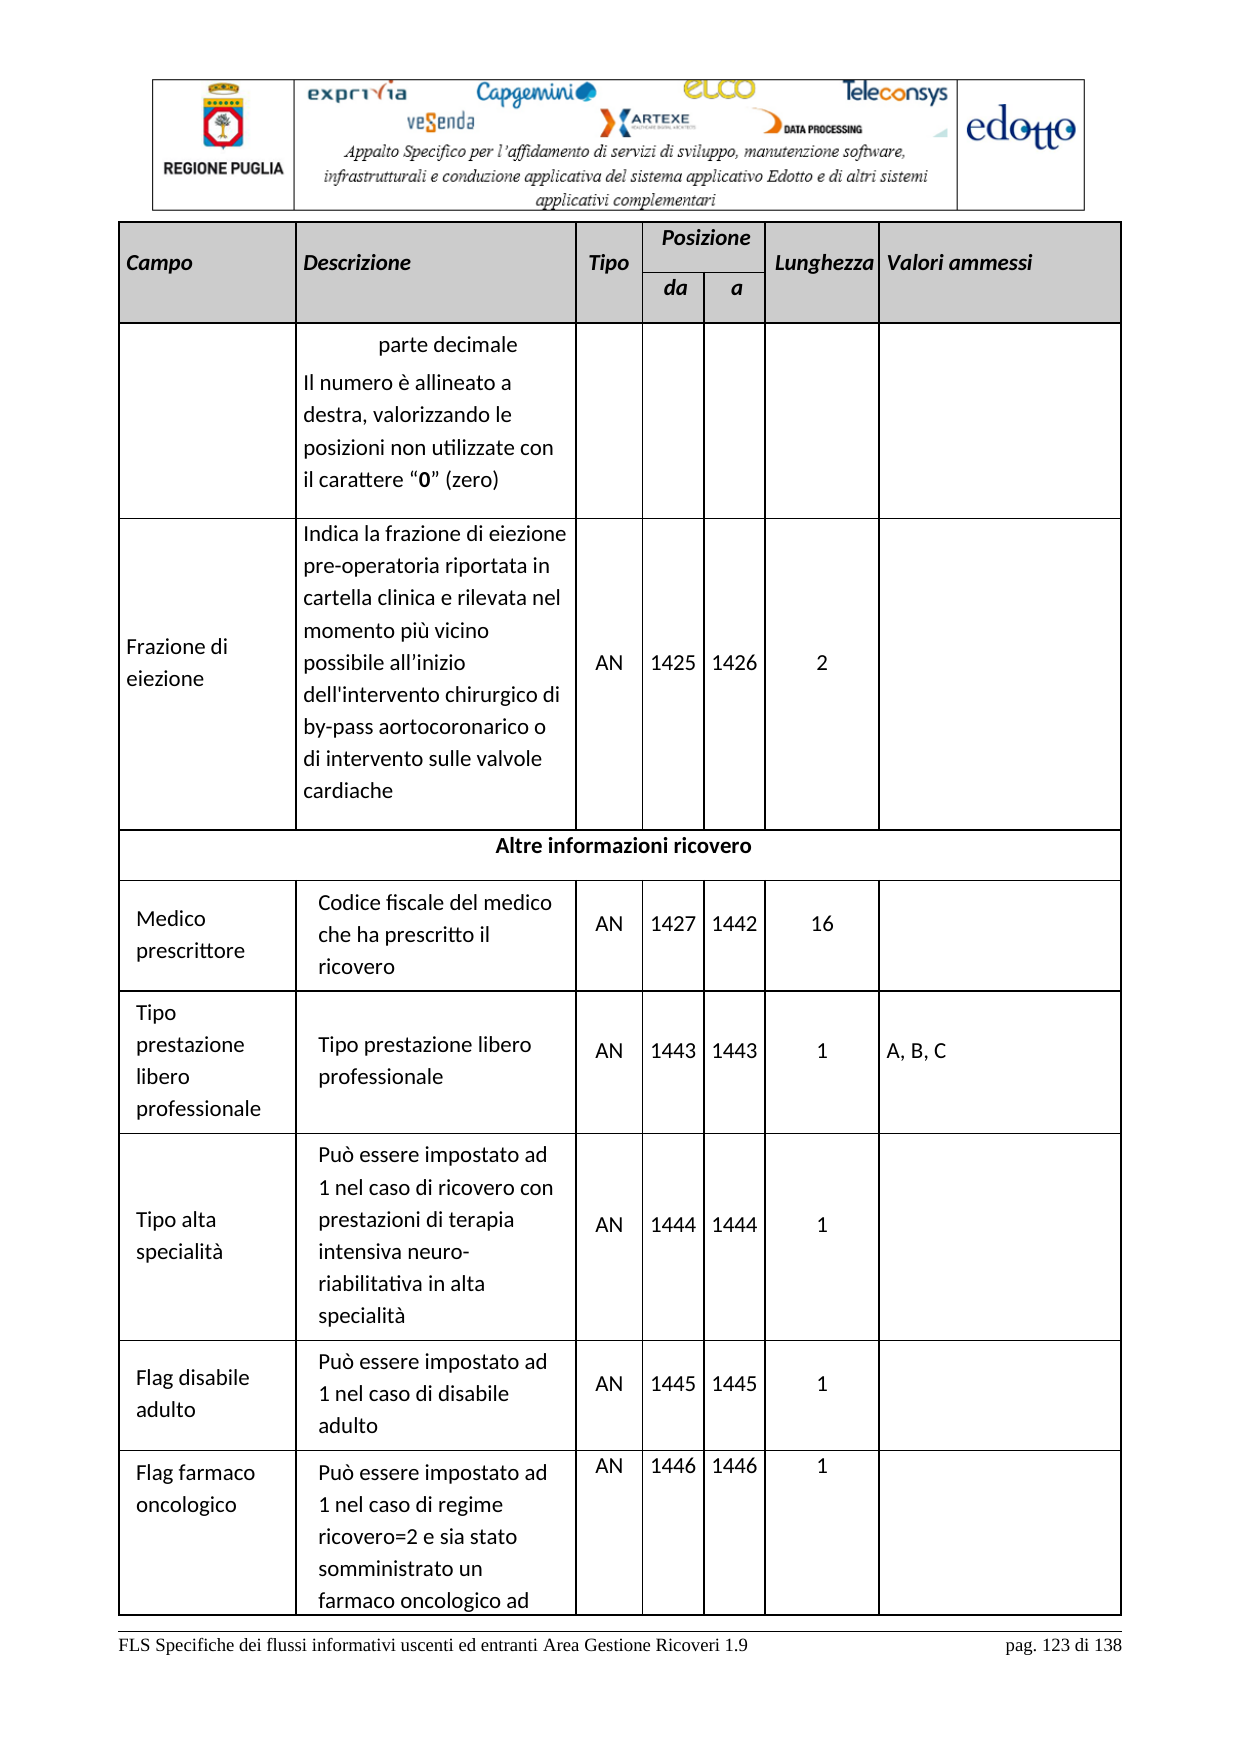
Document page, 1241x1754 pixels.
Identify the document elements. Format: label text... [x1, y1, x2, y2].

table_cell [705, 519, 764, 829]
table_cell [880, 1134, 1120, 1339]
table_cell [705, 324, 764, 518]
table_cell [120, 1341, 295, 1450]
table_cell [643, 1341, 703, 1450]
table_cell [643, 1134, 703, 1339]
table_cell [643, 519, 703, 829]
table_header Posizione [643, 223, 764, 272]
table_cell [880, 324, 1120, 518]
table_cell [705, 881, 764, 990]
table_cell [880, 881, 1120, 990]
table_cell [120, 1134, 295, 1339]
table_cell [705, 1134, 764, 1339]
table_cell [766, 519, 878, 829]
table_cell a [705, 273, 764, 322]
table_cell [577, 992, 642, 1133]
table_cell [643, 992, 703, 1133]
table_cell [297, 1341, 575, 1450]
table_header Campo [120, 223, 295, 322]
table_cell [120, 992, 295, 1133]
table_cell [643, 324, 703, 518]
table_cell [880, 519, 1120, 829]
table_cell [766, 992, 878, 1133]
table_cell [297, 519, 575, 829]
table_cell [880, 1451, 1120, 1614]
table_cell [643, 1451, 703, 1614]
table_header Valori ammessi [880, 223, 1120, 322]
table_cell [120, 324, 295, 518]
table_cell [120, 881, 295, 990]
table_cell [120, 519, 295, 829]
picture [147, 73, 1093, 218]
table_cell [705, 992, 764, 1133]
table_header Lunghezza [766, 223, 878, 322]
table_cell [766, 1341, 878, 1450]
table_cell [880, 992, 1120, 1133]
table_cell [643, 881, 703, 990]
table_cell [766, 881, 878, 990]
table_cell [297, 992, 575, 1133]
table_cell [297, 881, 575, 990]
table_header Tipo [577, 223, 642, 322]
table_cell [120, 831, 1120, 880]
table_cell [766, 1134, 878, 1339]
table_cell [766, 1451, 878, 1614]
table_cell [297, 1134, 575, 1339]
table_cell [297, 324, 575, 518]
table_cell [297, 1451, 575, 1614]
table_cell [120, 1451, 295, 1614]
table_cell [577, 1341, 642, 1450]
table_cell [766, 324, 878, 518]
table_header Descrizione [297, 223, 575, 322]
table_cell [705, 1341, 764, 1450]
table_cell da [643, 273, 703, 322]
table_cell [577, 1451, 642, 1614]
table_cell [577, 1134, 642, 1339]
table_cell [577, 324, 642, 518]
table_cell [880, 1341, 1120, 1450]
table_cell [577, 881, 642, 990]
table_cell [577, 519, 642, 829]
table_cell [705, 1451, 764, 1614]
